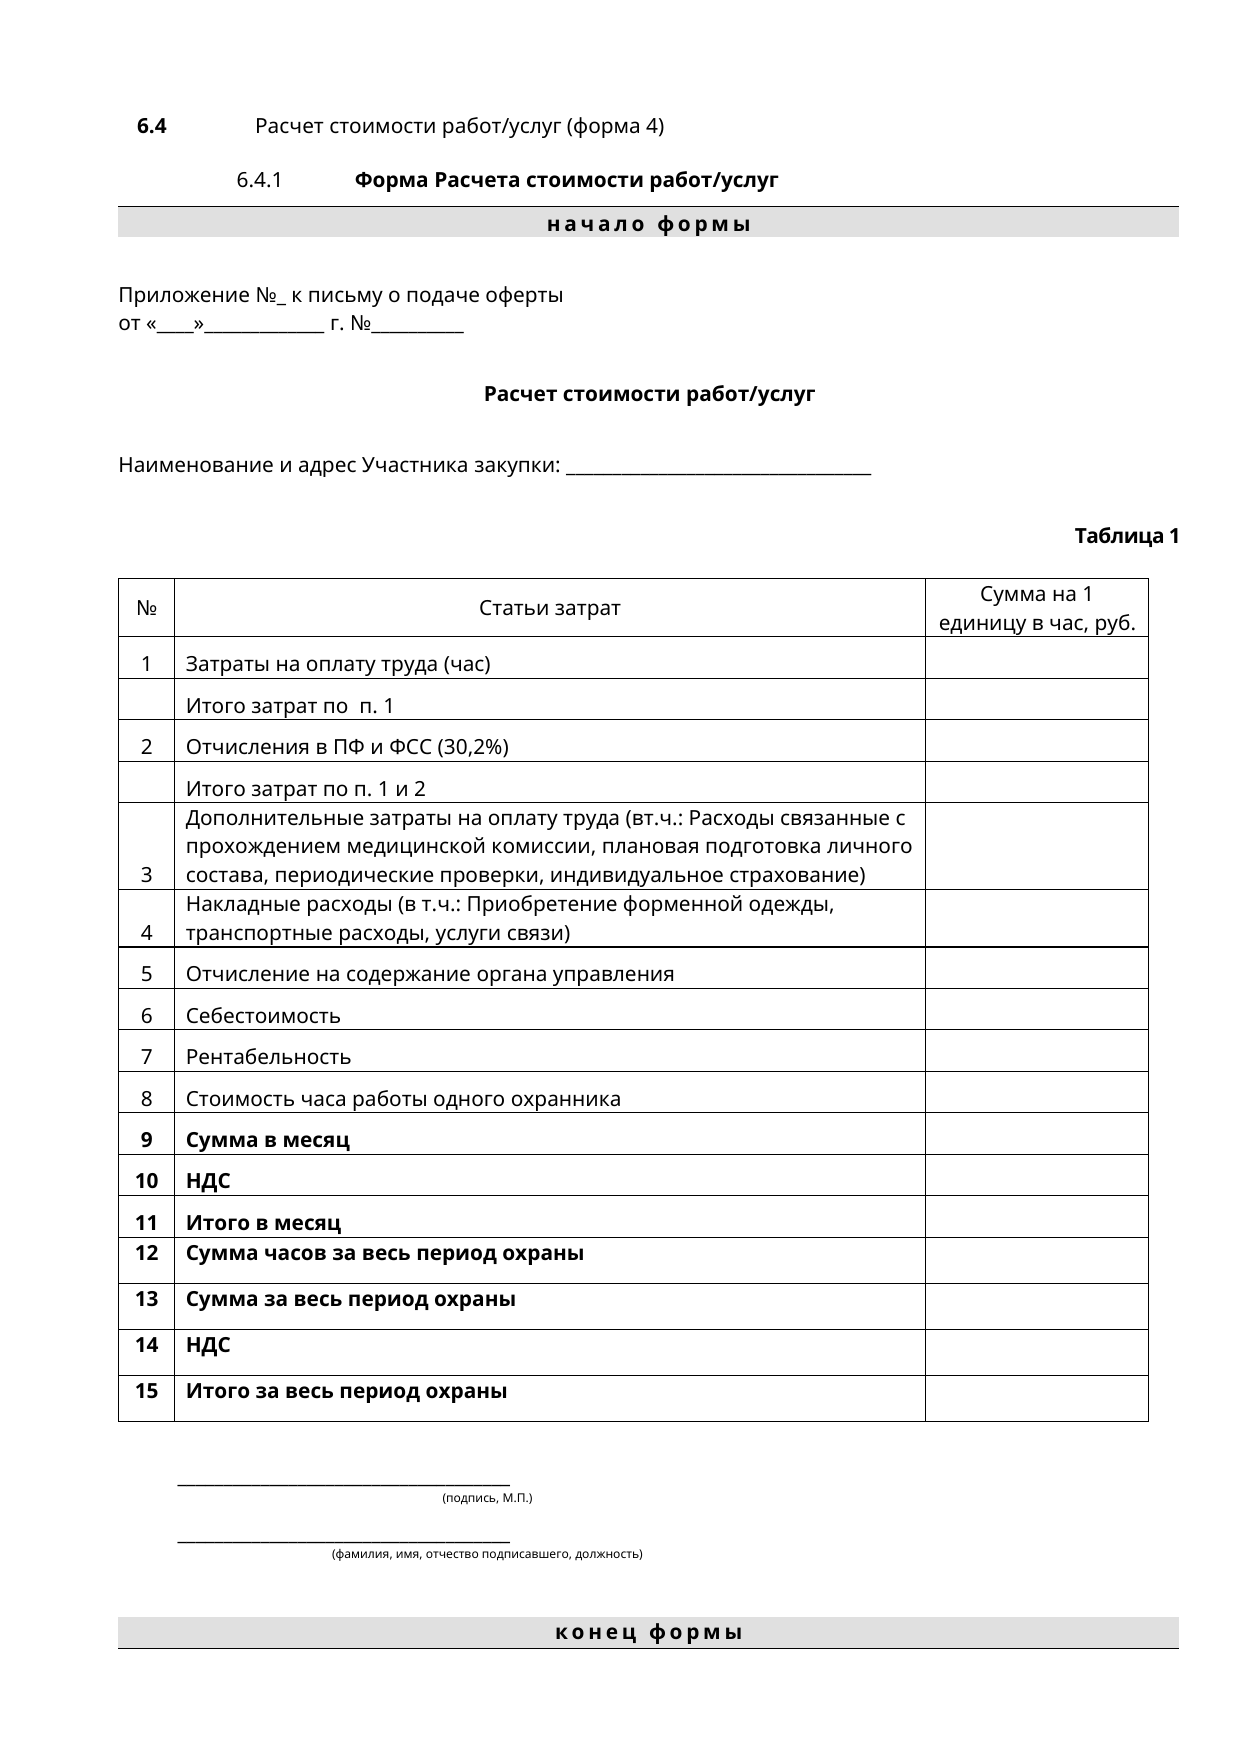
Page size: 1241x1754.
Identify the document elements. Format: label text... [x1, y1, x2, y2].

table_cell Отчисление на содержание органа управления [175, 948, 925, 988]
table_cell [926, 1238, 1148, 1283]
table_cell 5 [119, 948, 174, 988]
table_cell 9 [119, 1113, 174, 1154]
table_cell Итого в месяц [175, 1196, 925, 1237]
text Приложение №_ к письму о подаче оферты от «____»_____________ г. №__________ [118, 280, 1181, 337]
table_cell [926, 762, 1148, 802]
table_cell НДС [175, 1330, 925, 1375]
table_cell [926, 890, 1148, 946]
table_cell [119, 679, 174, 719]
subtitle Расчет стоимости работ/услуг (форма 4) [137, 111, 1181, 140]
table_cell [926, 989, 1148, 1029]
table_cell [926, 1196, 1148, 1237]
text ____________________________________ [118, 1518, 1181, 1546]
table_cell [926, 803, 1148, 888]
table_cell [926, 948, 1148, 988]
table_cell [926, 720, 1148, 761]
table_cell 10 [119, 1155, 174, 1195]
table_cell Сумма в месяц [175, 1113, 925, 1154]
table_cell 14 [119, 1330, 174, 1375]
table_cell [926, 1376, 1148, 1421]
table_cell Затраты на оплату труда (час) [175, 637, 925, 678]
table_cell НДС [175, 1155, 925, 1195]
table_header Сумма на 1 единицу в час, руб. [926, 579, 1148, 636]
table_cell Итого за весь период охраны [175, 1376, 925, 1421]
table_cell 7 [119, 1030, 174, 1071]
table_cell [926, 637, 1148, 678]
table_cell [926, 679, 1148, 719]
table_cell Сумма за весь период охраны [175, 1284, 925, 1329]
table_cell Рентабельность [175, 1030, 925, 1071]
table_cell Итого затрат по п. 1 [175, 679, 925, 719]
text Расчет стоимости работ/услуг [118, 379, 1181, 408]
table_cell Дополнительные затраты на оплату труда (вт.ч.: Расходы связанные с прохождением медицинской комиссии, плановая подготовка личного состава, периодические проверки, индивидуальное страхование) [175, 803, 925, 888]
text (фамилия, имя, отчество подписавшего, должность) [118, 1546, 797, 1574]
table_cell [926, 1155, 1148, 1195]
table_cell 4 [119, 890, 174, 946]
table_cell 1 [119, 637, 174, 678]
table_cell [926, 1284, 1148, 1329]
table_cell 8 [119, 1072, 174, 1112]
table_cell Себестоимость [175, 989, 925, 1029]
table_cell [926, 1030, 1148, 1071]
text Таблица 1 [118, 521, 1181, 550]
table_cell 12 [119, 1238, 174, 1283]
text ____________________________________ [118, 1461, 1181, 1489]
table_cell 11 [119, 1196, 174, 1237]
table_header Статьи затрат [175, 579, 925, 636]
table_cell Сумма часов за весь период охраны [175, 1238, 925, 1283]
text Наименование и адрес Участника закупки: _________________________________ [118, 450, 1181, 479]
table_cell 13 [119, 1284, 174, 1329]
table_cell Накладные расходы (в т.ч.: Приобретение форменной одежды, транспортные расходы, услуги связи) [175, 890, 925, 946]
list Форма Расчета стоимости работ/услуг [236, 165, 1181, 193]
table_cell 2 [119, 720, 174, 761]
table_cell 6 [119, 989, 174, 1029]
table_cell Итого затрат по п. 1 и 2 [175, 762, 925, 802]
table_cell [926, 1072, 1148, 1112]
table_cell Стоимость часа работы одного охранника [175, 1072, 925, 1112]
table_cell 3 [119, 803, 174, 888]
text начало формы [118, 207, 1179, 237]
text конец формы [118, 1617, 1179, 1648]
table_cell [119, 762, 174, 802]
table_cell 15 [119, 1376, 174, 1421]
table_header № [119, 579, 174, 636]
text (подпись, М.П.) [118, 1489, 797, 1518]
table_cell [926, 1330, 1148, 1375]
table_cell [926, 1113, 1148, 1154]
table_cell Отчисления в ПФ и ФСС (30,2%) [175, 720, 925, 761]
